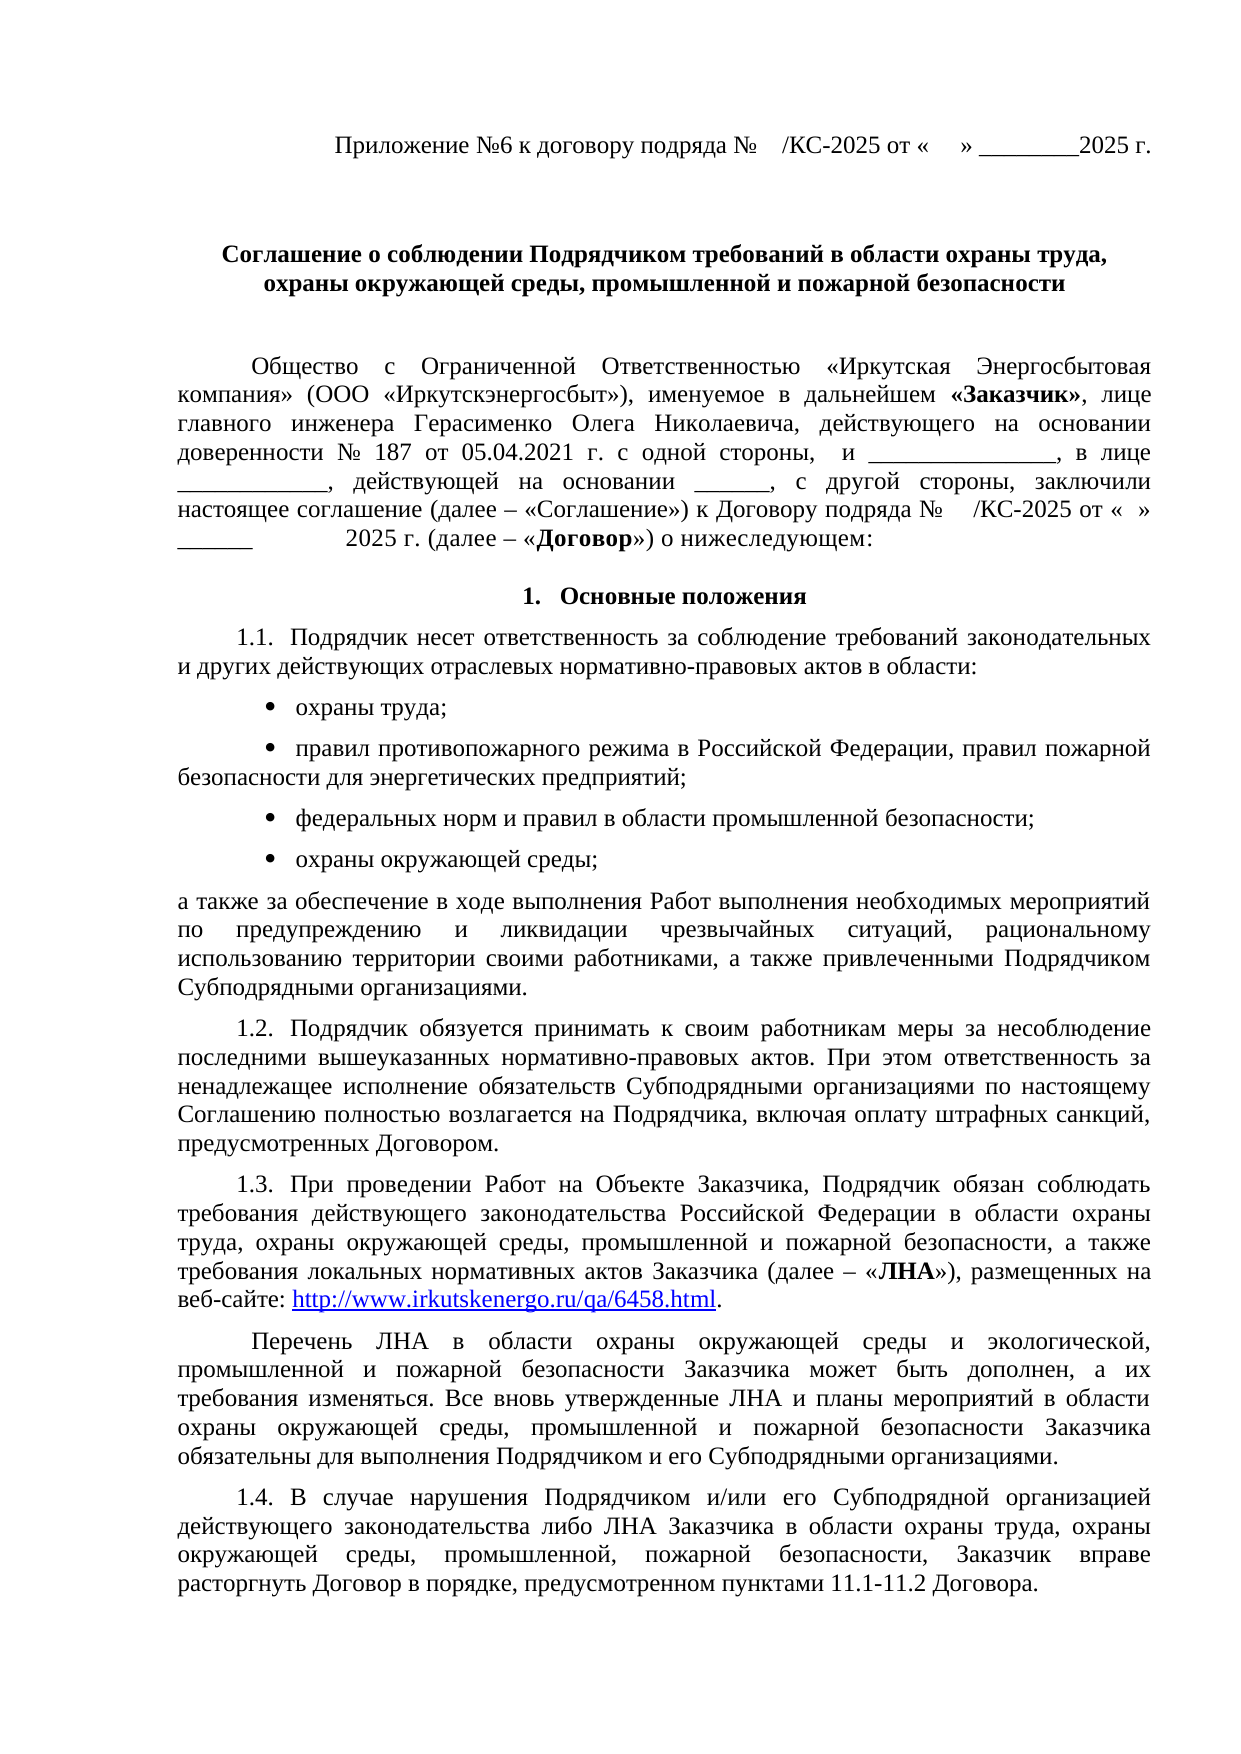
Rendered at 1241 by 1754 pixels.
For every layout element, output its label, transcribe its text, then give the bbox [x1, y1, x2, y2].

list правил противопожарного режима в Российской Федерации, правил пожарной безопасности для энергетических предприятий; [177, 733, 1152, 791]
list федеральных норм и правил в области промышленной безопасности; [177, 803, 1152, 832]
text Общество с Ограниченной Ответственностью «Иркутская Энергосбытовая компания» (ООО «Иркутскэнергосбыт»), именуемое в дальнейшем «Заказчик», лице главного инженера Герасименко Олега Николаевича, действующего на основании доверенности № 187 от 05.04.2021 г. с одной стороны, и _______________, в лице ____________, действующей на основании ______, с другой стороны, заключили настоящее соглашение (далее – «Соглашение») к Договору подряда № /КС-2025 от « » ______ 2025 г. (далее – «Договор») о нижеследующем: [177, 351, 1152, 552]
text а также за обеспечение в ходе выполнения Работ выполнения необходимых мероприятий по предупреждению и ликвидации чрезвычайных ситуаций, рациональному использованию территории своими работниками, а также привлеченными Подрядчиком Субподрядными организациями. [177, 886, 1152, 1001]
list Основные положения [177, 581, 1152, 609]
list Соглашение о соблюдении Подрядчиком требований в области охраны труда, охраны окружающей среды, промышленной и пожарной безопасности [177, 239, 1152, 297]
list охраны окружающей среды; [177, 844, 1152, 873]
list Подрядчик обязуется принимать к своим работникам меры за несоблюдение последними вышеуказанных нормативно-правовых актов. При этом ответственность за ненадлежащее исполнение обязательств Субподрядными организациями по настоящему Соглашению полностью возлагается на Подрядчика, включая оплату штрафных санкций, предусмотренных Договором. [177, 1013, 1152, 1157]
list В случае нарушения Подрядчиком и/или его Субподрядной организацией действующего законодательства либо ЛНА Заказчика в области охраны труда, охраны окружающей среды, промышленной, пожарной безопасности, Заказчик вправе расторгнуть Договор в порядке, предусмотренном пунктами 11.1-11.2 Договора. [177, 1482, 1152, 1597]
list При проведении Работ на Объекте Заказчика, Подрядчик обязан соблюдать требования действующего законодательства Российской Федерации в области охраны труда, охраны окружающей среды, промышленной и пожарной безопасности, а также требования локальных нормативных актов Заказчика (далее – «ЛНА»), размещенных на веб-сайте: http://www.irkutskenergo.ru/qa/6458.html. [177, 1169, 1152, 1313]
text Перечень ЛНА в области охраны окружающей среды и экологической, промышленной и пожарной безопасности Заказчика может быть дополнен, а их требования изменяться. Все вновь утвержденные ЛНА и планы мероприятий в области охраны окружающей среды, промышленной и пожарной безопасности Заказчика обязательны для выполнения Подрядчиком и его Субподрядными организациями. [177, 1326, 1152, 1469]
list охраны труда; [177, 692, 1152, 721]
list Приложение №6 к договору подряда № /КС-2025 от « » ________2025 г. [177, 131, 1152, 188]
list Подрядчик несет ответственность за соблюдение требований законодательных и других действующих отраслевых нормативно-правовых актов в области: [177, 622, 1152, 679]
